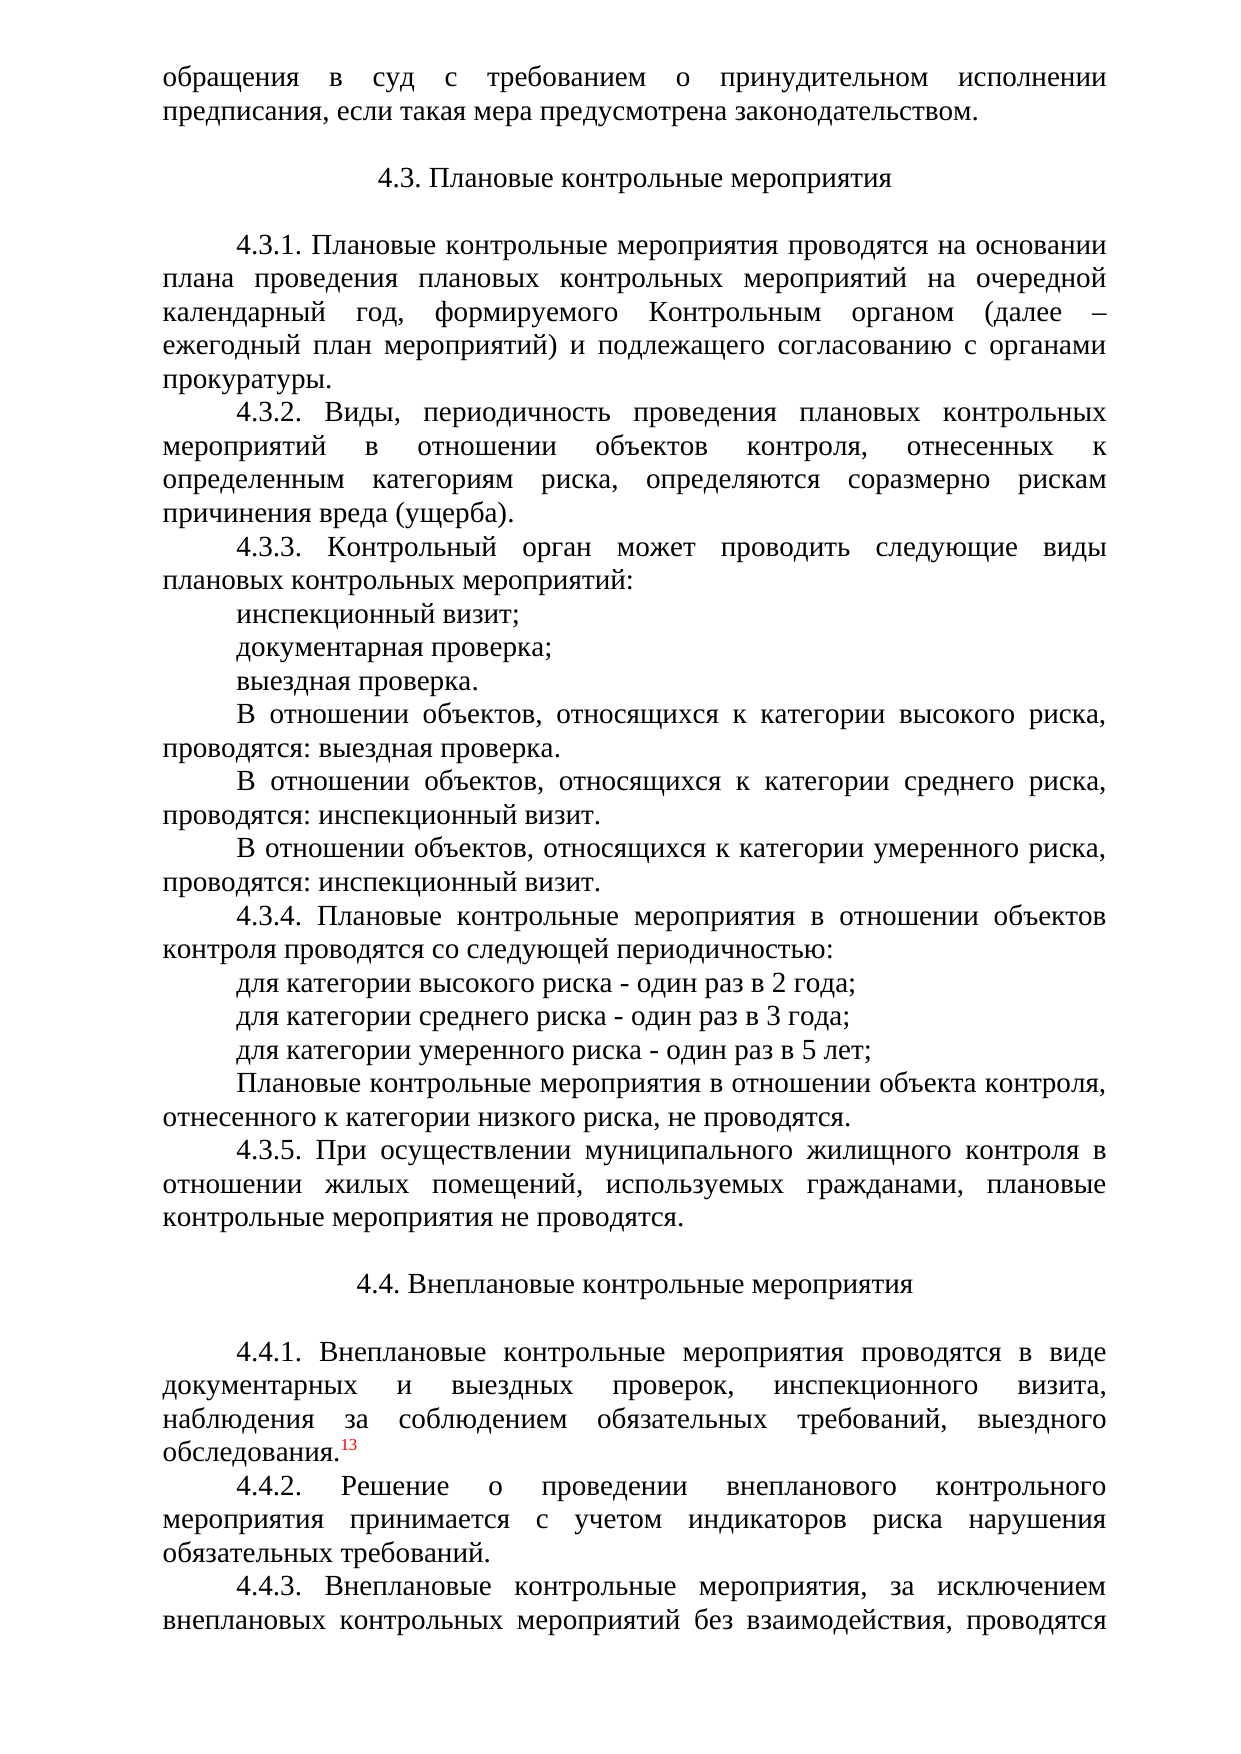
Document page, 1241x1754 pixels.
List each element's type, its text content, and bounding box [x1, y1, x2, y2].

list В отношении объектов, относящихся к категории высокого риска, проводятся: выездная проверка. [162, 696, 1107, 763]
list 4.3.3. Контрольный орган может проводить следующие виды плановых контрольных мероприятий: [162, 529, 1107, 596]
text для категории высокого риска - один раз в 2 года; [162, 965, 1107, 998]
list 4.3.2. Виды, периодичность проведения плановых контрольных мероприятий в отношении объектов контроля, отнесенных к определенным категориям риска, определяются соразмерно рискам причинения вреда (ущерба). [162, 394, 1107, 529]
text для категории умеренного риска - один раз в 5 лет; [162, 1032, 1107, 1065]
list 4.3.1. Плановые контрольные мероприятия проводятся на основании плана проведения плановых контрольных мероприятий на очередной календарный год, формируемого Контрольным органом (далее – ежегодный план мероприятий) и подлежащего согласованию с органами прокуратуры. [162, 227, 1107, 394]
list инспекционный визит; [162, 596, 1107, 629]
list выездная проверка. [162, 663, 1107, 696]
list 4.4.2. Решение о проведении внепланового контрольного мероприятия принимается с учетом индикаторов риска нарушения обязательных требований. [162, 1468, 1107, 1568]
list 4.3.5. При осуществлении муниципального жилищного контроля в отношении жилых помещений, используемых гражданами, плановые контрольные мероприятия не проводятся. [162, 1132, 1107, 1233]
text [162, 59, 1107, 126]
list 4.3. Плановые контрольные мероприятия [162, 160, 1107, 193]
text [162, 1568, 1107, 1636]
text 4.3.4. Плановые контрольные мероприятия в отношении объектов контроля проводятся со следующей периодичностью: [162, 898, 1107, 965]
list В отношении объектов, относящихся к категории умеренного риска, проводятся: инспекционный визит. [162, 831, 1107, 898]
list В отношении объектов, относящихся к категории среднего риска, проводятся: инспекционный визит. [162, 763, 1107, 831]
list 4.4. Внеплановые контрольные мероприятия [162, 1267, 1107, 1300]
list Плановые контрольные мероприятия в отношении объекта контроля, отнесенного к категории низкого риска, не проводятся. [162, 1065, 1107, 1132]
text для категории среднего риска - один раз в 3 года; [162, 998, 1107, 1032]
list документарная проверка; [162, 629, 1107, 663]
list 4.4.1. Внеплановые контрольные мероприятия проводятся в виде документарных и выездных проверок, инспекционного визита, наблюдения за соблюдением обязательных требований, выездного обследования.13 [162, 1334, 1107, 1468]
